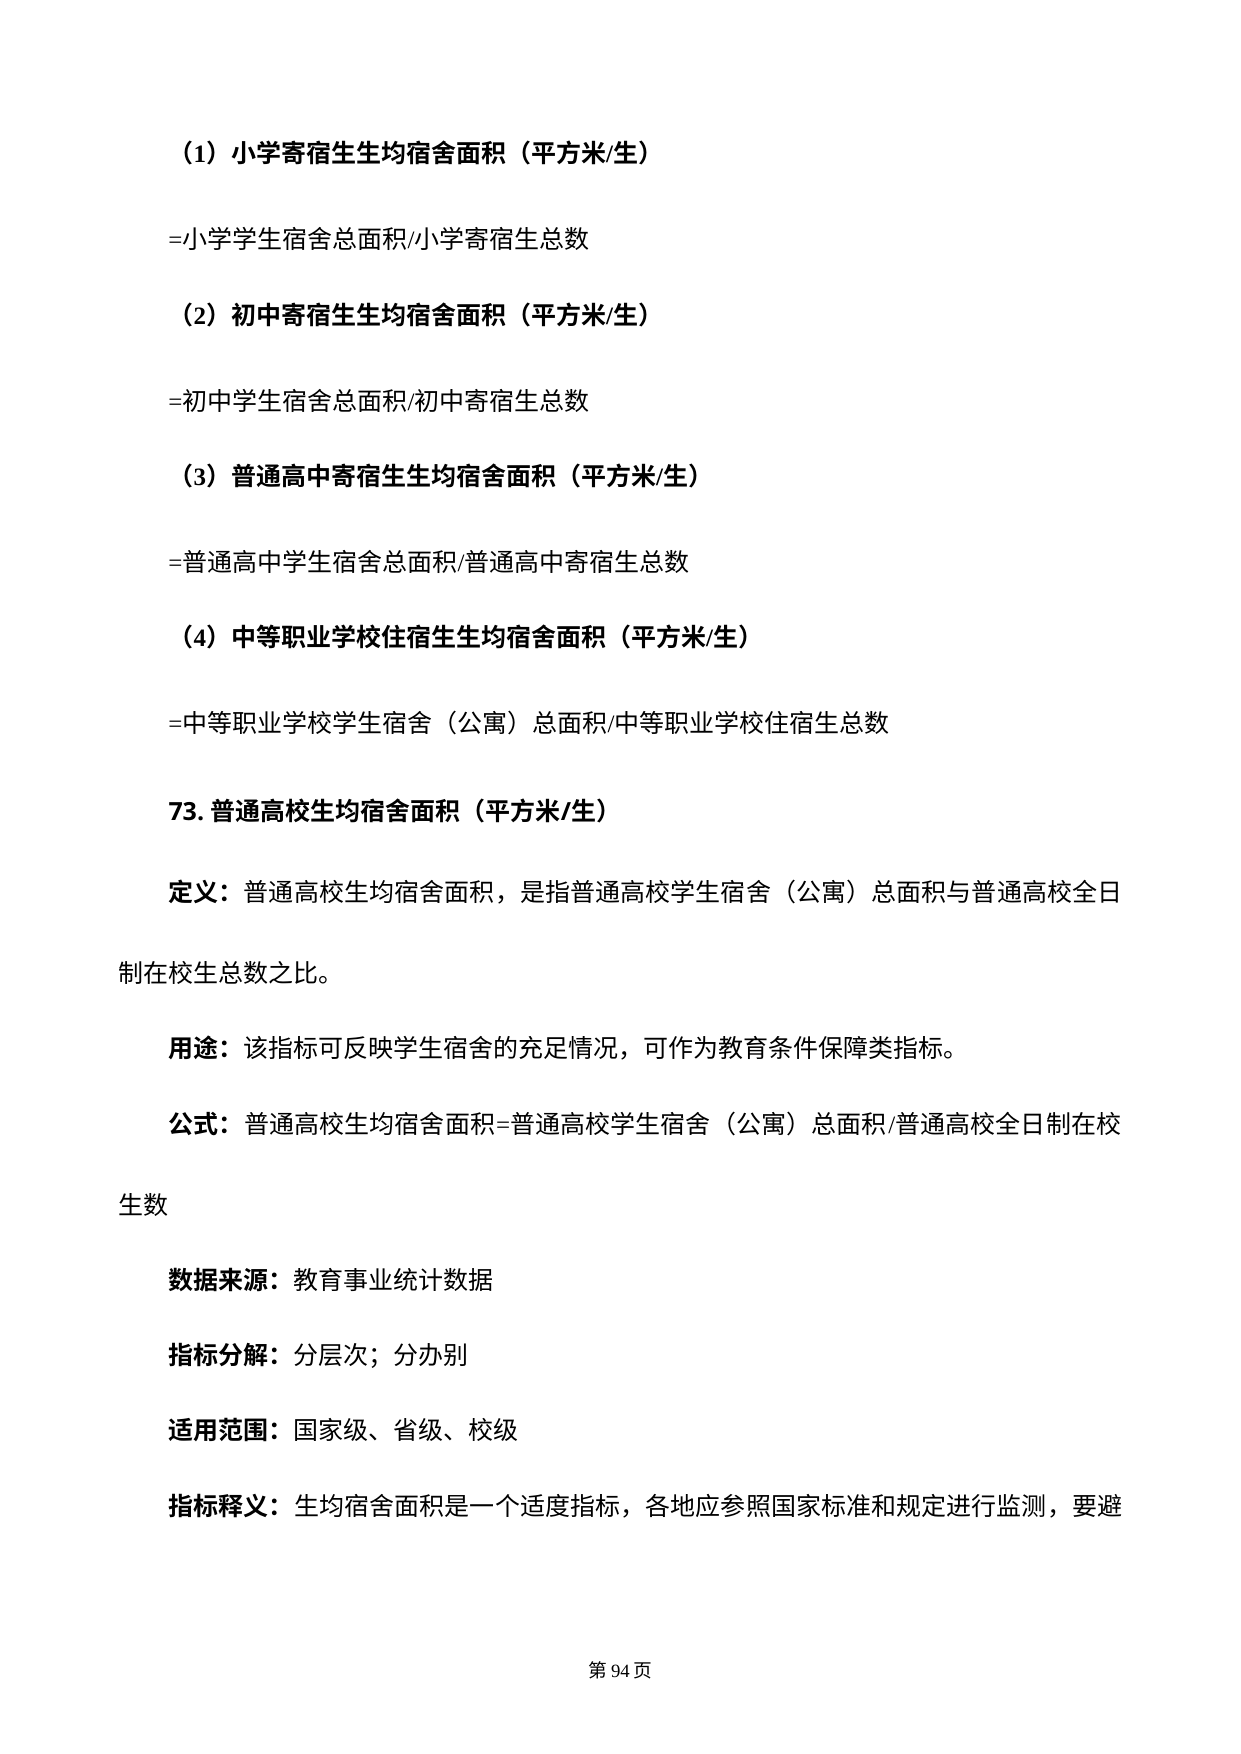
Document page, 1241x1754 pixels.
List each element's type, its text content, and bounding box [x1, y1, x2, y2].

text 数据来源：教育事业统计数据 [118, 1245, 1122, 1313]
subtitle （2）初中寄宿生生均宿舍面积（平方米/生） [118, 279, 1122, 347]
text 用途：该指标可反映学生宿舍的充足情况，可作为教育条件保障类指标。 [118, 1013, 1122, 1081]
text =初中学生宿舍总面积/初中寄宿生总数 [118, 365, 1122, 433]
subtitle （4）中等职业学校住宿生生均宿舍面积（平方米/生） [118, 602, 1122, 669]
text 定义：普通高校生均宿舍面积，是指普通高校学生宿舍（公寓）总面积与普通高校全日制在校生总数之比。 [118, 857, 1122, 1006]
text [118, 1470, 1122, 1538]
text =小学学生宿舍总面积/小学寄宿生总数 [118, 204, 1122, 272]
text 适用范围：国家级、省级、校级 [118, 1395, 1122, 1463]
text 指标分解：分层次；分办别 [118, 1320, 1122, 1388]
subtitle 73. 普通高校生均宿舍面积（平方米/生） [118, 775, 1122, 843]
subtitle （1）小学寄宿生生均宿舍面积（平方米/生） [118, 118, 1122, 186]
text 公式：普通高校生均宿舍面积=普通高校学生宿舍（公寓）总面积/普通高校全日制在校生数 [118, 1088, 1122, 1238]
text =普通高中学生宿舍总面积/普通高中寄宿生总数 [118, 526, 1122, 594]
text =中等职业学校学生宿舍（公寓）总面积/中等职业学校住宿生总数 [118, 688, 1122, 756]
subtitle （3）普通高中寄宿生生均宿舍面积（平方米/生） [118, 440, 1122, 508]
